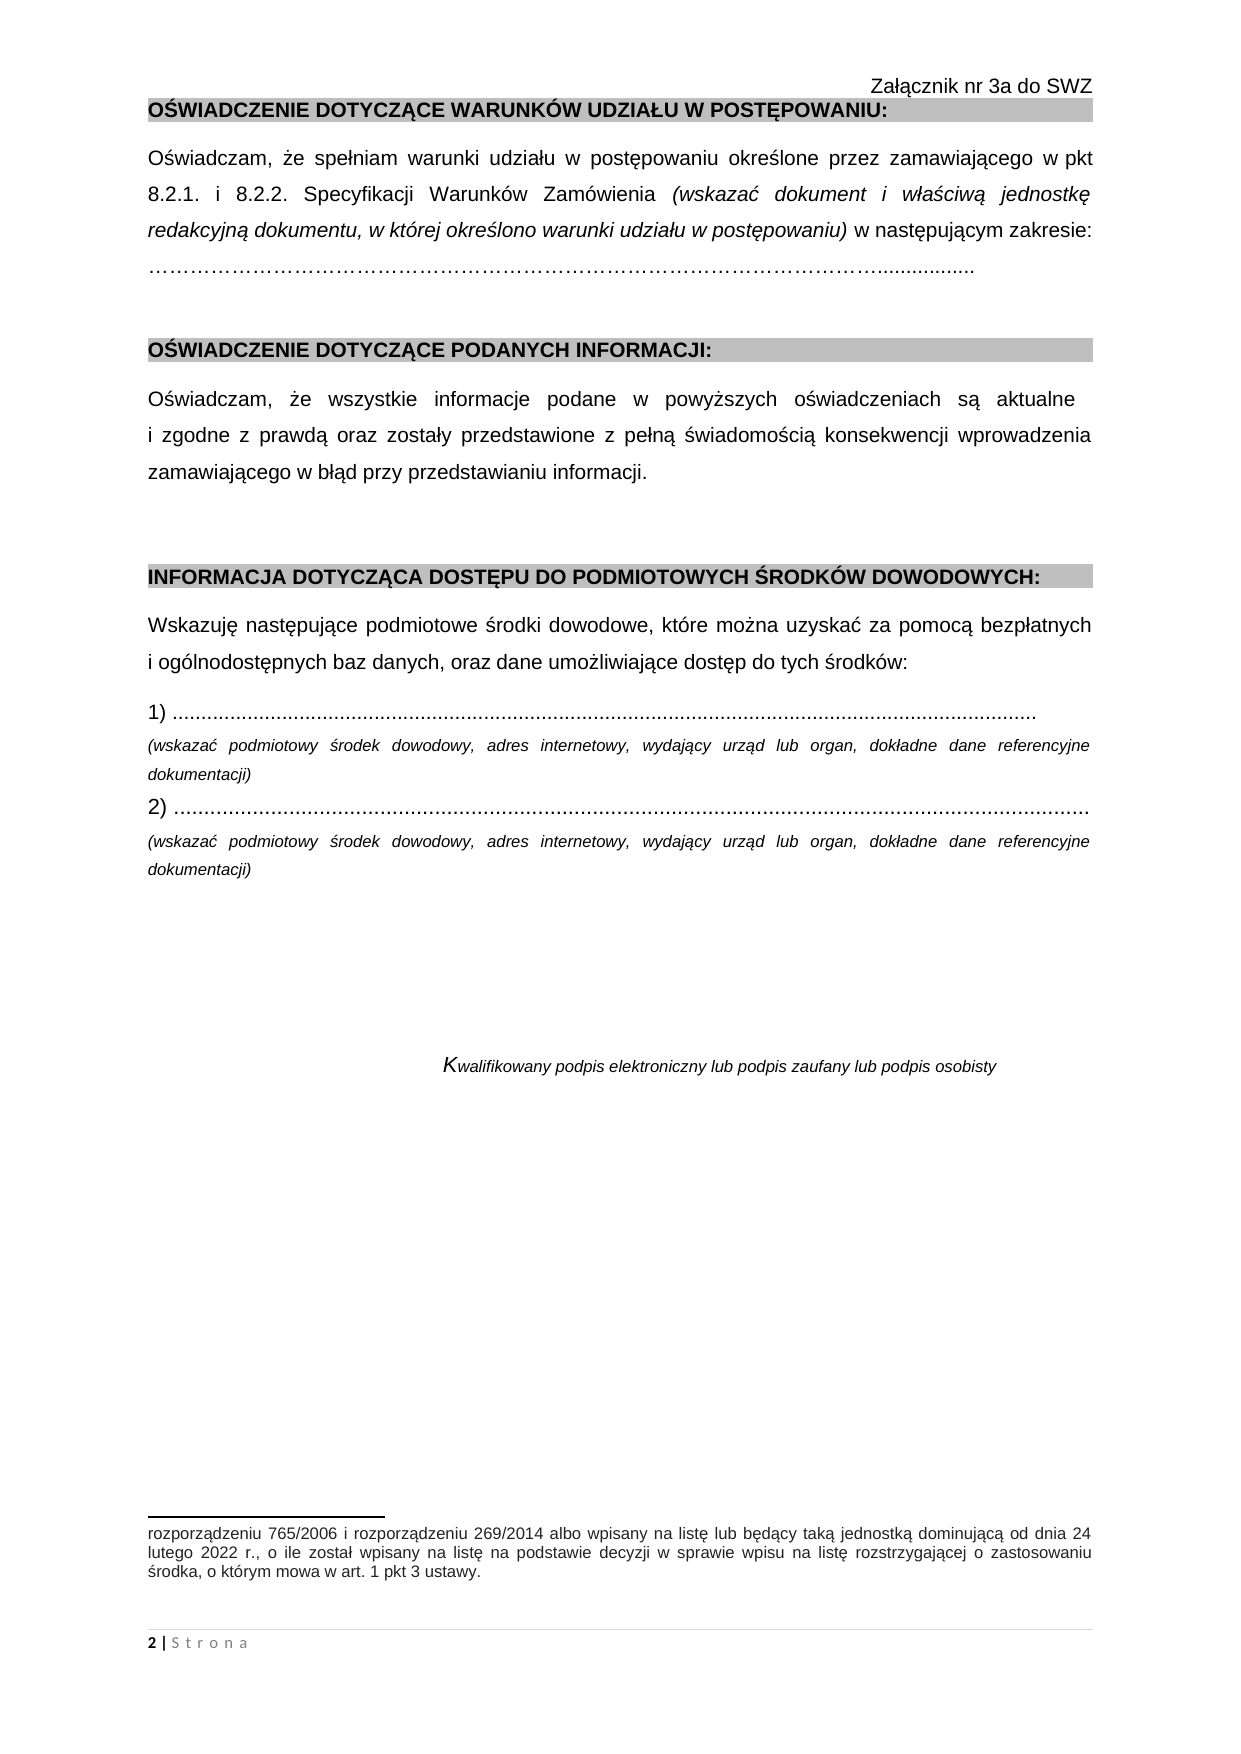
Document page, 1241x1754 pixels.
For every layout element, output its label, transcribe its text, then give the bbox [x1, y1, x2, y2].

text (wskazać podmiotowy środek dowodowy, adres internetowy, wydający urząd lub organ, dokładne dane referencyjne dokumentacji) [148, 736, 1093, 784]
text INFORMACJA DOTYCZĄCA DOSTĘPU DO PODMIOTOWYCH ŚRODKÓW DOWODOWYCH: [148, 564, 1093, 588]
text OŚWIADCZENIE DOTYCZĄCE PODANYCH INFORMACJI: [148, 338, 1093, 362]
text (wskazać podmiotowy środek dowodowy, adres internetowy, wydający urząd lub organ, dokładne dane referencyjne dokumentacji) [148, 831, 1093, 879]
text Wskazuję następujące podmiotowe środki dowodowe, które można uzyskać za pomocą bezpłatnych i ogólnodostępnych baz danych, oraz dane umożliwiające dostęp do tych środków: [148, 613, 1093, 675]
text 1) ...................................................................................................................................................... [148, 700, 1093, 724]
text Kwalifikowany podpis elektroniczny lub podpis zaufany lub podpis osobisty [148, 1052, 1093, 1078]
text Oświadczam, że spełniam warunki udziału w postępowaniu określone przez zamawiającego w pkt 8.2.1. i 8.2.2. Specyfikacji Warunków Zamówienia (wskazać dokument i właściwą jednostkę redakcyjną dokumentu, w której określono warunki udziału w postępowaniu) w następującym zakresie: ……………………………………………………………………………………………................. [148, 146, 1093, 278]
text 2) ....................................................................................................................................................... [148, 794, 1093, 819]
text OŚWIADCZENIE DOTYCZĄCE WARUNKÓW UDZIAŁU W POSTĘPOWANIU: [148, 98, 1093, 122]
text Oświadczam, że wszystkie informacje podane w powyższych oświadczeniach są aktualne i zgodne z prawdą oraz zostały przedstawione z pełną świadomością konsekwencji wprowadzenia zamawiającego w błąd przy przedstawianiu informacji. [148, 387, 1093, 485]
